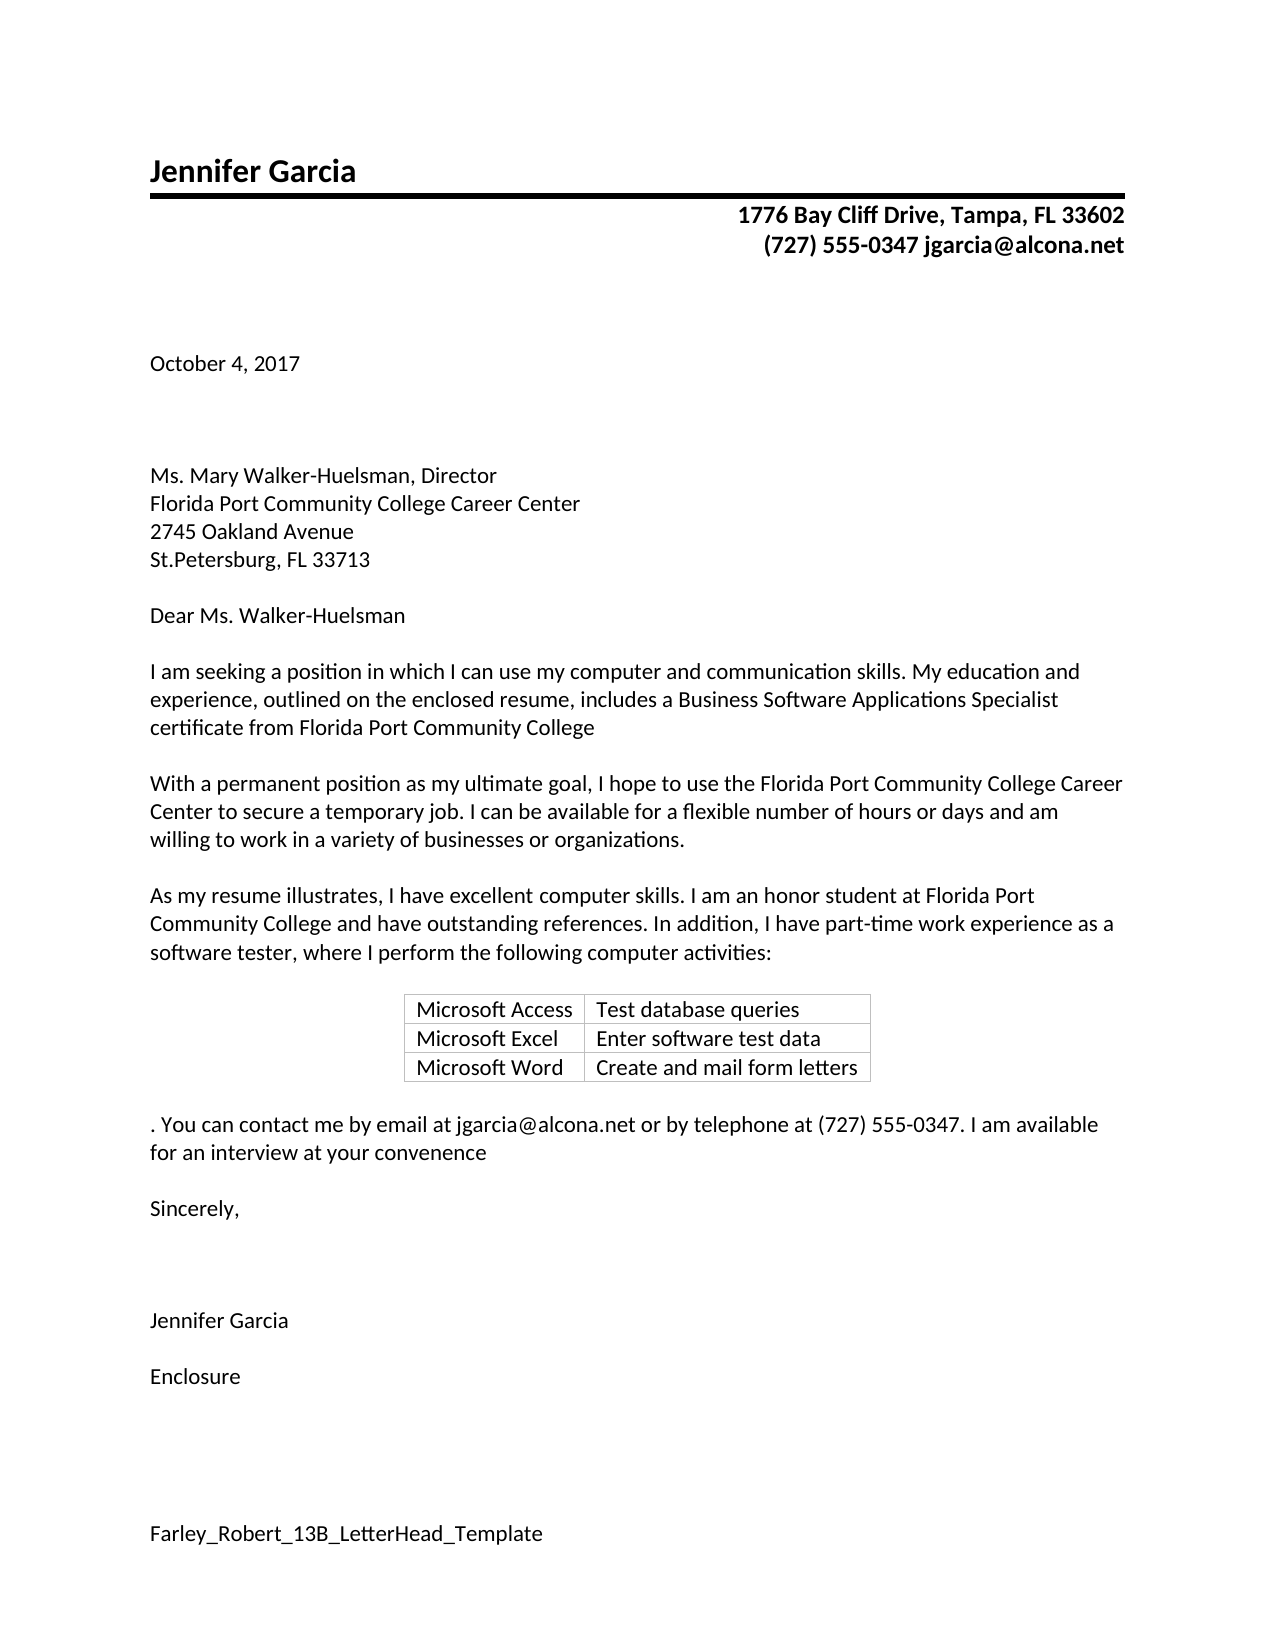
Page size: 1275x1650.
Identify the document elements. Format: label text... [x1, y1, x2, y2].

text Enclosure [150, 1362, 1125, 1390]
text Jennifer Garcia [150, 1306, 1125, 1334]
table_cell Microsoft Excel [405, 1024, 584, 1052]
text Dear Ms. Walker-Huelsman [150, 601, 1125, 629]
text 2745 Oakland Avenue [150, 517, 1125, 545]
text St.Petersburg, FL 33713 [150, 545, 1125, 573]
text Sincerely, [150, 1194, 1125, 1222]
text (727) 555-0347 jgarcia@alcona.net [150, 229, 1125, 260]
text Florida Port Community College Career Center [150, 489, 1125, 517]
table_header Microsoft Access [405, 995, 584, 1023]
text With a permanent position as my ultimate goal, I hope to use the Florida Port Community College Career Center to secure a temporary job. I can be available for a flexible number of hours or days and am willing to work in a variety of businesses or organizations. [150, 769, 1125, 853]
text . You can contact me by email at jgarcia@alcona.net or by telephone at (727) 555-0347. I am available for an interview at your convenence [150, 1110, 1125, 1166]
text 1776 Bay Cliff Drive, Tampa, FL 33602 [150, 199, 1125, 229]
text As my resume illustrates, I have excellent computer skills. I am an honor student at Florida Port Community College and have outstanding references. In addition, I have part-time work experience as a software tester, where I perform the following computer activities: [150, 882, 1125, 966]
table_cell Microsoft Word [405, 1053, 584, 1081]
text Ms. Mary Walker-Huelsman, Director [150, 461, 1125, 489]
table_cell Create and mail form letters [585, 1053, 870, 1081]
text I am seeking a position in which I can use my computer and communication skills. My education and experience, outlined on the enclosed resume, includes a Business Software Applications Specialist certificate from Florida Port Community College [150, 657, 1125, 741]
text October 4, 2017 [150, 349, 1125, 377]
table_header Test database queries [585, 995, 870, 1023]
table_cell Enter software test data [585, 1024, 870, 1052]
text Jennifer Garcia [150, 150, 1125, 193]
